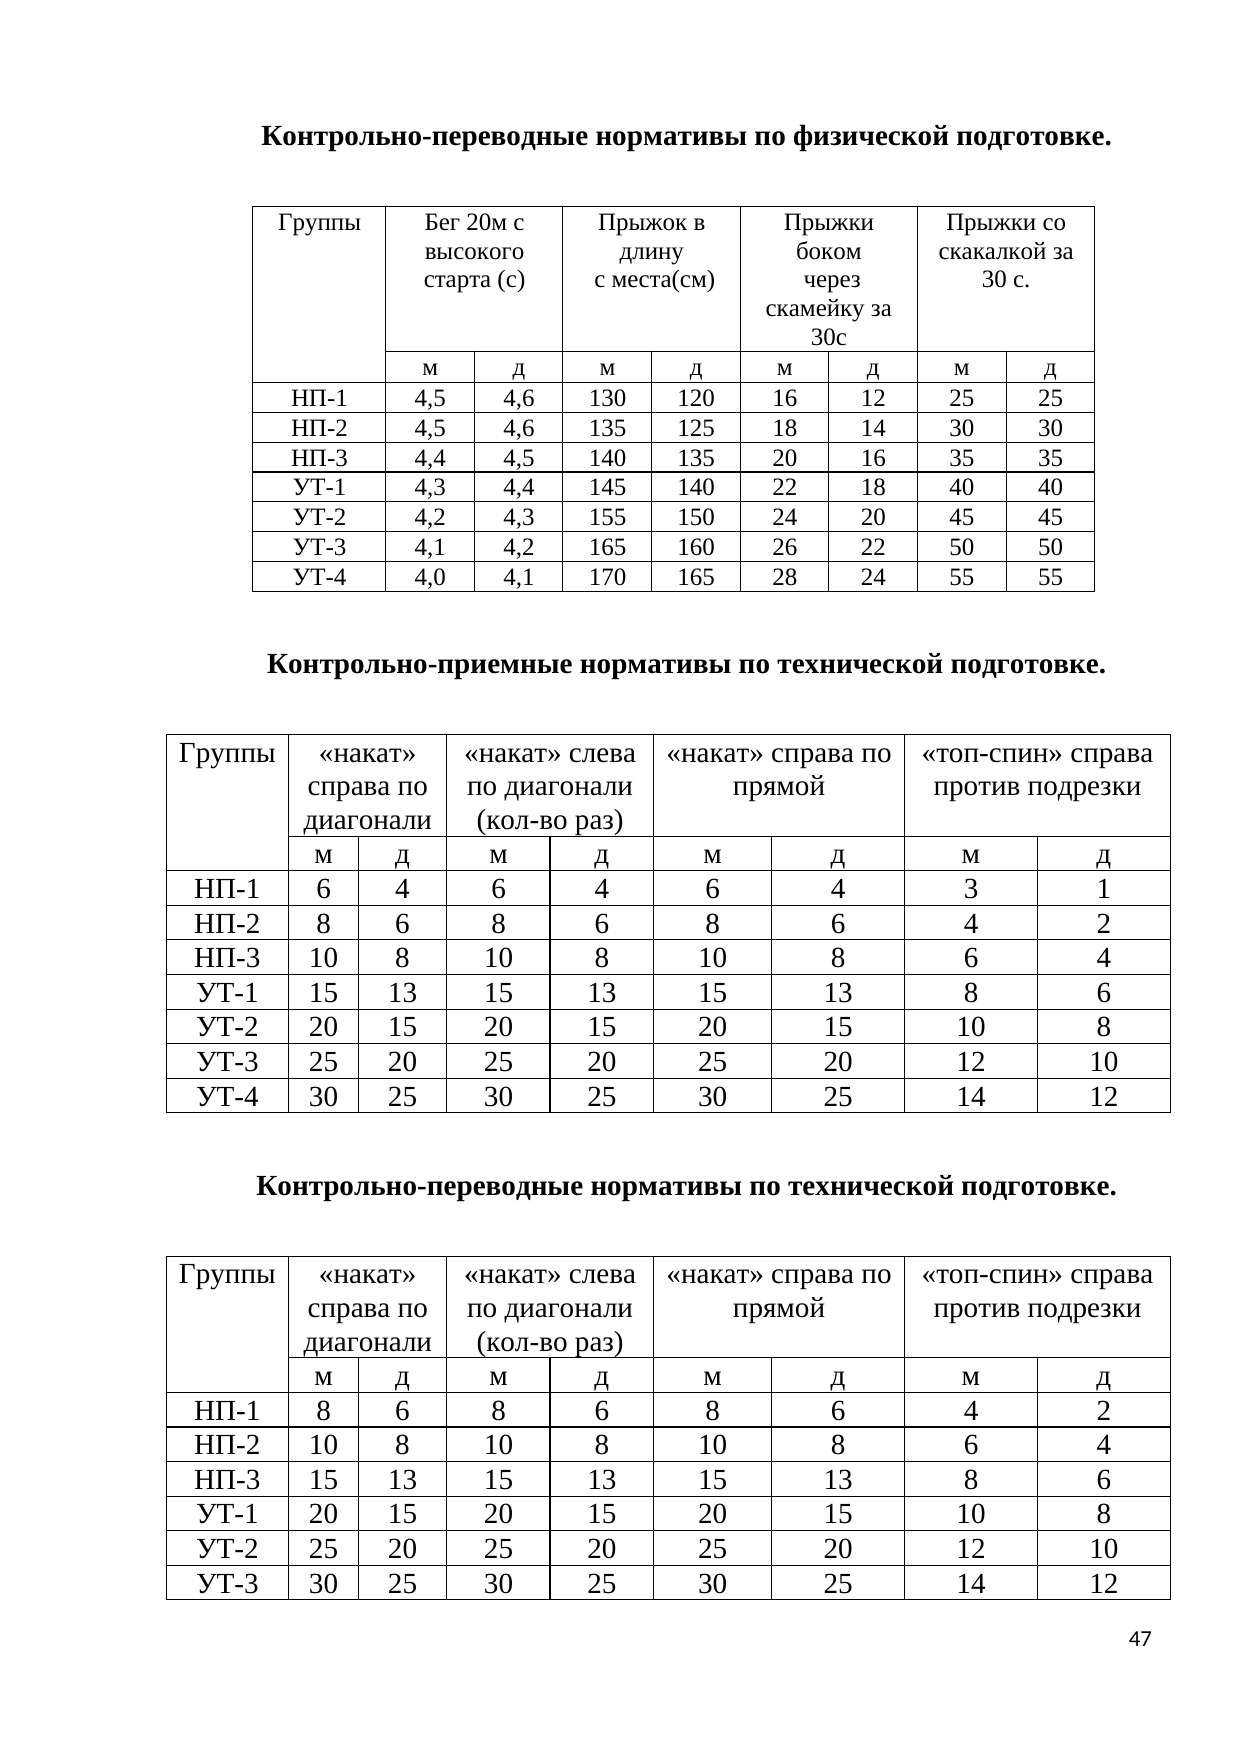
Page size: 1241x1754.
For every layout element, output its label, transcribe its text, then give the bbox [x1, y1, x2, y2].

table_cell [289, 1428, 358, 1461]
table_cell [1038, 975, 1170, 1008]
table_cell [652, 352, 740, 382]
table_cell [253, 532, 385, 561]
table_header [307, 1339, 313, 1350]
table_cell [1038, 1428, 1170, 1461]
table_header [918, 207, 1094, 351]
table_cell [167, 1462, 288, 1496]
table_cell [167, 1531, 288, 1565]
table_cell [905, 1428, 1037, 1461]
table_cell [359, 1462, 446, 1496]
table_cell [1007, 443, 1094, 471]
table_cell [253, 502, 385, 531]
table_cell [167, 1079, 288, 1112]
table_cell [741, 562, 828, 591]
list Контрольно-переводные нормативы по технической подготовке. [177, 1168, 1152, 1201]
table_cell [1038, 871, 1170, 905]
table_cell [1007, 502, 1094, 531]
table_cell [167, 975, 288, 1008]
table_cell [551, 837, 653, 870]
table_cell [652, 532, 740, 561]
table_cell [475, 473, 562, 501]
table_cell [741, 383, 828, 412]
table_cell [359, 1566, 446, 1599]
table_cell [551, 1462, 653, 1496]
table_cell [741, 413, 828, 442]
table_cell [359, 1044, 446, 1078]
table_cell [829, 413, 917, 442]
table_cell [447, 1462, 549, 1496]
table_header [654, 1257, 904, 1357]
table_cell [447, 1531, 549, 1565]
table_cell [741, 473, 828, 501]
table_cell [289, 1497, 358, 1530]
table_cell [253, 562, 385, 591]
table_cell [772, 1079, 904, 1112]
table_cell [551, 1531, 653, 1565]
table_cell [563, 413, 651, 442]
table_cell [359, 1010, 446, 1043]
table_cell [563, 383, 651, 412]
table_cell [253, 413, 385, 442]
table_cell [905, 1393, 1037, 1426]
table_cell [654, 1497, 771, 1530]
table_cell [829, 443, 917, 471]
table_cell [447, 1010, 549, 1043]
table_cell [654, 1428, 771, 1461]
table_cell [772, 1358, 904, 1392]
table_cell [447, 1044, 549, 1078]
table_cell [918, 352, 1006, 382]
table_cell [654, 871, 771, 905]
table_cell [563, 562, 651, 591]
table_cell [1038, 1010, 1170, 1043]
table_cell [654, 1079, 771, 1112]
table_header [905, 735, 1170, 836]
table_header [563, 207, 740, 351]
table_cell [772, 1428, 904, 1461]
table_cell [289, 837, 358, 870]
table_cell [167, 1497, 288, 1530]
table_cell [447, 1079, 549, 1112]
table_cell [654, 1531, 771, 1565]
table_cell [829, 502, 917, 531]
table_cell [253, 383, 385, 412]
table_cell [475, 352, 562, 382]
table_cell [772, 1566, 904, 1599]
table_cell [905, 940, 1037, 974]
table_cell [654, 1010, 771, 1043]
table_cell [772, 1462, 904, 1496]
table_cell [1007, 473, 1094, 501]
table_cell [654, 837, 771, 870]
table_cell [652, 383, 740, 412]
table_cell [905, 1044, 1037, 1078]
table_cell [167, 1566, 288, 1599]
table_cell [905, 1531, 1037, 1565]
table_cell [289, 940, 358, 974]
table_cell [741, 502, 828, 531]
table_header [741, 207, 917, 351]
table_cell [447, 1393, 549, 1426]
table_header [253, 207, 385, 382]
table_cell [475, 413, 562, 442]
list Контрольно-переводные нормативы по физической подготовке. [177, 118, 1152, 152]
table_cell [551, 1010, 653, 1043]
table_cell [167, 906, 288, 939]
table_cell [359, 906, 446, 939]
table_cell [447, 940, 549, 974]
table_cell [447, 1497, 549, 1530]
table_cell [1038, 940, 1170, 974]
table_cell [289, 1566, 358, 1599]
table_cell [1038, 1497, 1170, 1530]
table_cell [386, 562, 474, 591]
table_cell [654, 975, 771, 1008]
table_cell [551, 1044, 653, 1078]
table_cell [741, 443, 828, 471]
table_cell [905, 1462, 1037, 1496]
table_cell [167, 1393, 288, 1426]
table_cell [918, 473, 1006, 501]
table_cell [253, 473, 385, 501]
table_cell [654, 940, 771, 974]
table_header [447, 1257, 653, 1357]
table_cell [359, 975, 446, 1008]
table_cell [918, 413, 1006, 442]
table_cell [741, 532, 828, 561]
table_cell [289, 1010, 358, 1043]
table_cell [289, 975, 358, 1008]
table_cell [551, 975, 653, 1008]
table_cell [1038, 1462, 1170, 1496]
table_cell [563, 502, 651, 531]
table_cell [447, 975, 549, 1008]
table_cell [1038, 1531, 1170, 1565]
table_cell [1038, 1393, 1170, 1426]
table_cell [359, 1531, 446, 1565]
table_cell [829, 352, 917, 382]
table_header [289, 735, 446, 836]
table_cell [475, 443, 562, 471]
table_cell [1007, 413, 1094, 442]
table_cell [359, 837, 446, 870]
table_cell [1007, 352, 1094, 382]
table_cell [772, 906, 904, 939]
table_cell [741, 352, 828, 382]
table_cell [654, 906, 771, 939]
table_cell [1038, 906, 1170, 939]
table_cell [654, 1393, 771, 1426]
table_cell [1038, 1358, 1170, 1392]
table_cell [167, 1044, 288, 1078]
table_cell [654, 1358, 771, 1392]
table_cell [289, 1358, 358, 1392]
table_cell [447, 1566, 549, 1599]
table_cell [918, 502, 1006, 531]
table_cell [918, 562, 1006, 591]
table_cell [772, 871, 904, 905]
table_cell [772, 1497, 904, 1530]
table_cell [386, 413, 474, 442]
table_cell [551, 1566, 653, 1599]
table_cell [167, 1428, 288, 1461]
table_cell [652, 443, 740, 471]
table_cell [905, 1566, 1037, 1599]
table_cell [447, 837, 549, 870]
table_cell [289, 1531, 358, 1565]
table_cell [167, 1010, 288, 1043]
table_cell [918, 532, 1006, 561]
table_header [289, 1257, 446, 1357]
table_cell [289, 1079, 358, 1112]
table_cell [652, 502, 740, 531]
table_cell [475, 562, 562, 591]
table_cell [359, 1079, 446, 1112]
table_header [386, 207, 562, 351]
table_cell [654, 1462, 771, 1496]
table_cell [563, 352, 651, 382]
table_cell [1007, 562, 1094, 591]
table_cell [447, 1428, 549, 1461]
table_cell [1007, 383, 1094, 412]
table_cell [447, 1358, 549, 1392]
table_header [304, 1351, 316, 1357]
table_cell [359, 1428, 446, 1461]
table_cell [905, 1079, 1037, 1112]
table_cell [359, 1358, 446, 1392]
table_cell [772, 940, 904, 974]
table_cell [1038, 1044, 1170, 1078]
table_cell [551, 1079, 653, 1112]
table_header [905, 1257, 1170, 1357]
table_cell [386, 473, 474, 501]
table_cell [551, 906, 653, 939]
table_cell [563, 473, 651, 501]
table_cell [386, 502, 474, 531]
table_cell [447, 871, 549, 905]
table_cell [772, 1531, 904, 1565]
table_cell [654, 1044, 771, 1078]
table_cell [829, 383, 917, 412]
list Контрольно-приемные нормативы по технической подготовке. [177, 646, 1152, 679]
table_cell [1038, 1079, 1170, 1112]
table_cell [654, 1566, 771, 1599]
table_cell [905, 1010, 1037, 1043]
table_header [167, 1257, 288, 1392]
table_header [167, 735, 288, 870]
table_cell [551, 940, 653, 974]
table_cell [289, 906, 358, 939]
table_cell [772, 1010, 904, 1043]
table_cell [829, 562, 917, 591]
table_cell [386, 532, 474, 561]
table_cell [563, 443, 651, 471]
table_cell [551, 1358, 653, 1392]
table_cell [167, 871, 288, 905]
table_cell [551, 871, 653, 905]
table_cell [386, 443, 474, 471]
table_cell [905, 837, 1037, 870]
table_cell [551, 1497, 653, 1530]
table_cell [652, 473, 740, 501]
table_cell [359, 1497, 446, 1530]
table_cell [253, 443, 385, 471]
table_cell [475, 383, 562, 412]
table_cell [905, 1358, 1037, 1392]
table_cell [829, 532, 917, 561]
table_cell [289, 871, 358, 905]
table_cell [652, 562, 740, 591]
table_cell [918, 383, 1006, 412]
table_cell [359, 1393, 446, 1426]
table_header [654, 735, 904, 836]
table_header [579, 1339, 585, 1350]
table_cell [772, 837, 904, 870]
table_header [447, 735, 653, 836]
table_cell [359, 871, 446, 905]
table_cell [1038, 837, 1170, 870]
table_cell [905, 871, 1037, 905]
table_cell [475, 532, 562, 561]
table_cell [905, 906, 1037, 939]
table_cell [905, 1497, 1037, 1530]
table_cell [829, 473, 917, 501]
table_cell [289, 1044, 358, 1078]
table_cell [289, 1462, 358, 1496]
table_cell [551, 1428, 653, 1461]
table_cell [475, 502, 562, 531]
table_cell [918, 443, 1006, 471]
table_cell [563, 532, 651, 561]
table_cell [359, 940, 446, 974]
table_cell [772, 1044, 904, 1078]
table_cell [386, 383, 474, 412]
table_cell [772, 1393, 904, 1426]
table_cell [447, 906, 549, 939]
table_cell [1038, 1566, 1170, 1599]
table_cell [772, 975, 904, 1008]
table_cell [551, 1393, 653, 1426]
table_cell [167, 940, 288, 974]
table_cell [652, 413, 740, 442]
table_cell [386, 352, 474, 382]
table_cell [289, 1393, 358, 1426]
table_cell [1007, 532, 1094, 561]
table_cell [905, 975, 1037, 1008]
